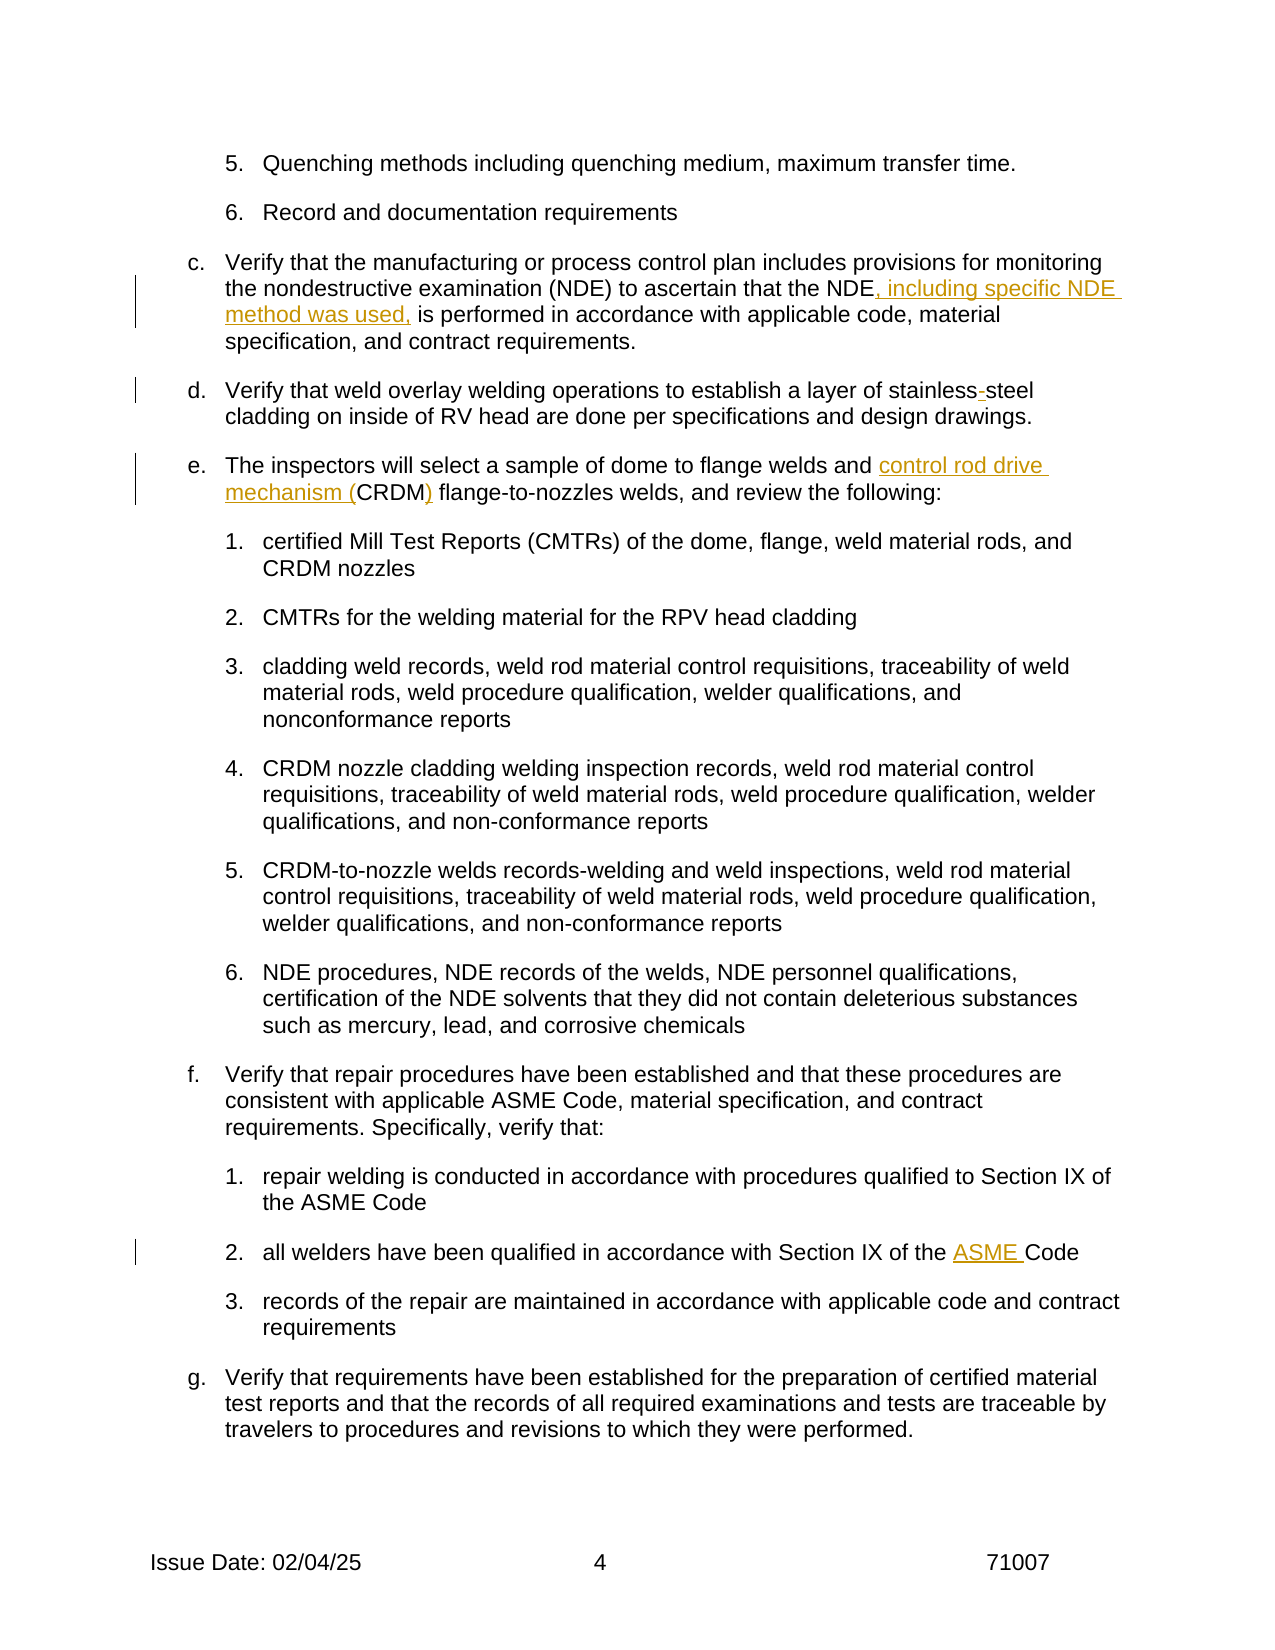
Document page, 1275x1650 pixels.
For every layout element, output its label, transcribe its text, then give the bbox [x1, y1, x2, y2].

list Verify that weld overlay welding operations to establish a layer of stainlesssteel cladding on inside of RV head are done per specifications and design drawings. [187, 377, 1125, 429]
list certified Mill Test Reports (CMTRs) of the dome, flange, weld material rods, and CRDM nozzles [225, 528, 1125, 581]
list Quenching methods including quenching medium, maximum transfer time. [225, 150, 1125, 176]
list CMTRs for the welding material for the RPV head cladding [225, 604, 1125, 630]
list NDE procedures, NDE records of the welds, NDE personnel qualifications, certification of the NDE solvents that they did not contain deleterious substances such as mercury, lead, and corrosive chemicals [225, 959, 1125, 1038]
list records of the repair are maintained in accordance with applicable code and contract requirements [225, 1288, 1125, 1341]
list all welders have been qualified in accordance with Section IX of the Code [225, 1238, 1125, 1265]
list Verify that the manufacturing or process control plan includes provisions for monitoring the nondestructive examination (NDE) to ascertain that the NDE is performed in accordance with applicable code, material specification, and contract requirements. [187, 248, 1125, 354]
list Record and documentation requirements [225, 199, 1125, 226]
list Verify that requirements have been established for the preparation of certified material test reports and that the records of all required examinations and tests are traceable by travelers to procedures and revisions to which they were performed. [187, 1363, 1125, 1442]
list CRDM-to-nozzle welds records-welding and weld inspections, weld rod material control requisitions, traceability of weld material rods, weld procedure qualification, welder qualifications, and non-conformance reports [225, 857, 1125, 936]
list cladding weld records, weld rod material control requisitions, traceability of weld material rods, weld procedure qualification, welder qualifications, and nonconformance reports [225, 653, 1125, 732]
list Verify that repair procedures have been established and that these procedures are consistent with applicable ASME Code, material specification, and contract requirements. Specifically, verify that: [187, 1061, 1125, 1140]
list CRDM nozzle cladding welding inspection records, weld rod material control requisitions, traceability of weld material rods, weld procedure qualification, welder qualifications, and non-conformance reports [225, 755, 1125, 834]
list The inspectors will select a sample of dome to flange welds and CRDM flange-to-nozzles welds, and review the following: [187, 452, 1125, 505]
list repair welding is conducted in accordance with procedures qualified to Section IX of the ASME Code [225, 1163, 1125, 1216]
